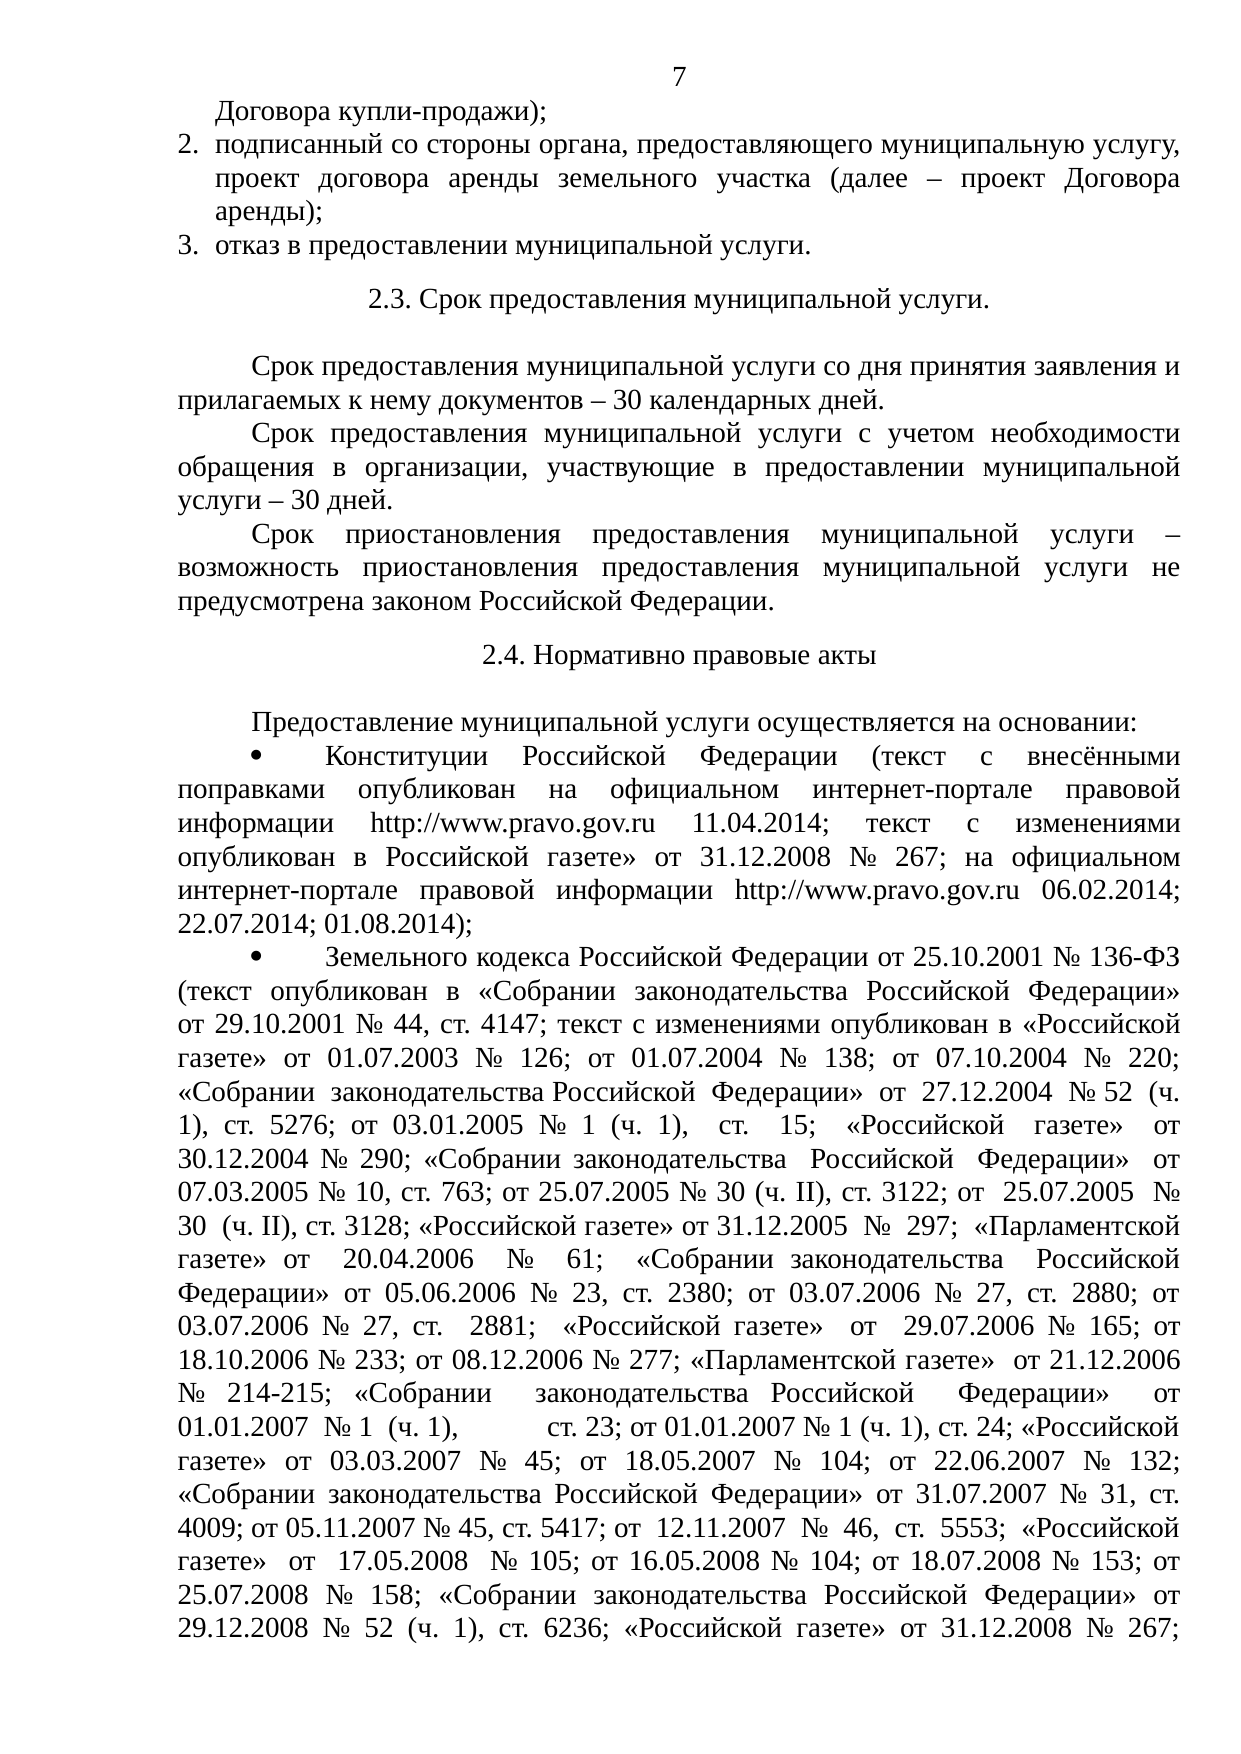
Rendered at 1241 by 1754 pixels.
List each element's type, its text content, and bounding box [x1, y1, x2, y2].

list отказ в предоставлении муниципальной услуги. [177, 227, 1181, 260]
text Срок приостановления предоставления муниципальной услуги – возможность приостановления предоставления муниципальной услуги не предусмотрена законом Российской Федерации. [177, 516, 1181, 617]
subtitle 2.4. Нормативно правовые акты [177, 637, 1181, 671]
text Срок предоставления муниципальной услуги со дня принятия заявления и прилагаемых к нему документов – 30 календарных дней. [177, 348, 1181, 415]
list подписанный со стороны органа, предоставляющего муниципальную услугу, проект договора аренды земельного участка (далее – проект Договора аренды); [177, 126, 1181, 227]
subtitle 2.3. Срок предоставления муниципальной услуги. [177, 281, 1181, 315]
text Срок предоставления муниципальной услуги с учетом необходимости обращения в организации, участвующие в предоставлении муниципальной услуги – 30 дней. [177, 415, 1181, 516]
text Предоставление муниципальной услуги осуществляется на основании: [177, 704, 1181, 738]
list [177, 93, 1181, 126]
list Конституции Российской Федерации (текст с внесёнными поправками опубликован на официальном интернет-портале правовой информации http://www.pravo.gov.ru 11.04.2014; текст с изменениями опубликован в Российской газете» от 31.12.2008 № 267; на официальном интернет-портале правовой информации http://www.pravo.gov.ru 06.02.2014; 22.07.2014; 01.08.2014); [177, 738, 1181, 939]
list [177, 939, 1181, 1644]
